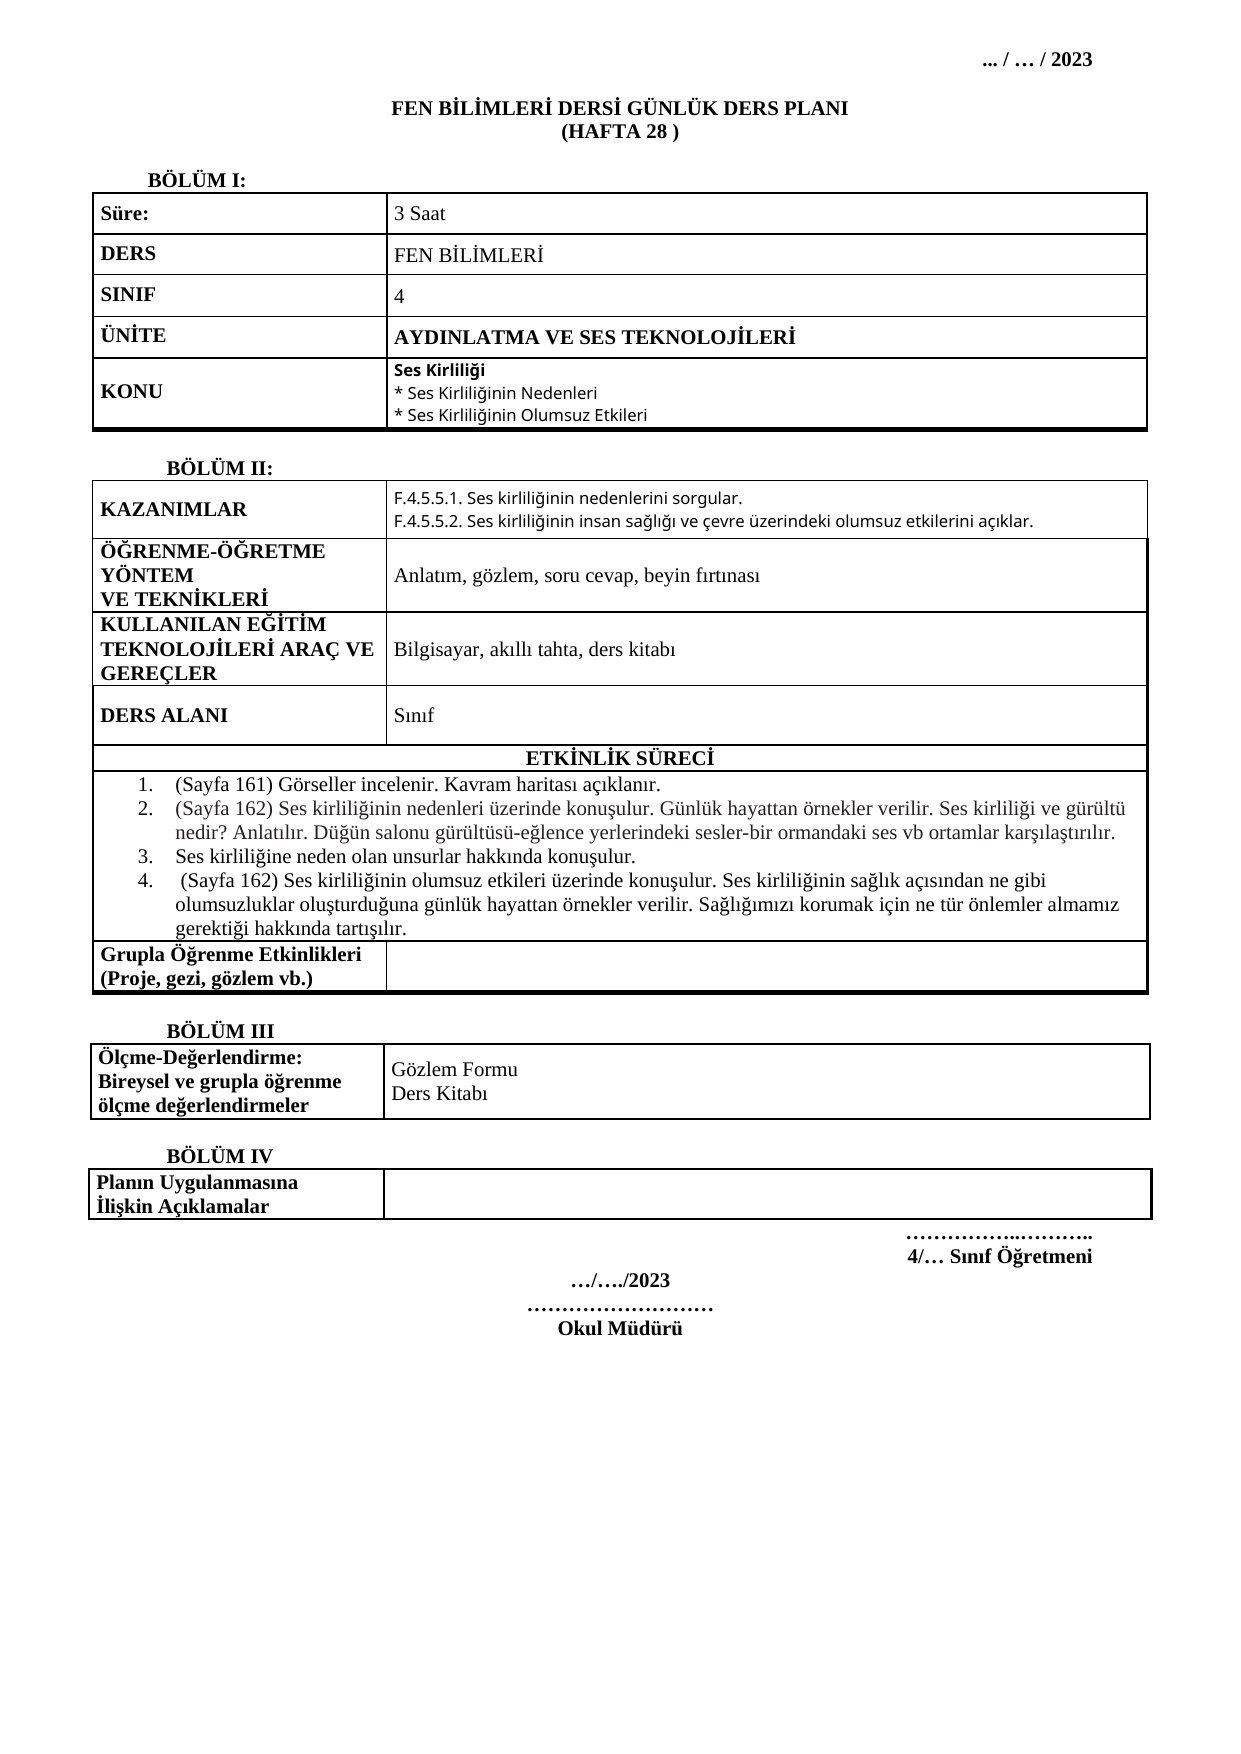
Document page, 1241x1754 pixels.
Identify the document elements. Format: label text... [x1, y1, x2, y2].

subtitle BÖLÜM IV [148, 1144, 1092, 1168]
table_header Süre: [94, 194, 386, 233]
table_header Planın Uygulanmasına İlişkin Açıklamalar [90, 1170, 383, 1218]
table_header 3 Saat [388, 194, 1146, 233]
table_cell DERS ALANI [94, 686, 386, 744]
table_cell Ses Kirliliği * Ses Kirliliğinin Nedenleri * Ses Kirliliğinin Olumsuz Etkileri [388, 359, 1146, 427]
table_header Gözlem Formu Ders Kitabı [385, 1045, 1149, 1117]
table_cell KONU [94, 359, 386, 427]
text ……………..……….. [148, 1220, 1092, 1244]
text 4/… Sınıf Öğretmeni [148, 1244, 1092, 1268]
text (HAFTA 28 ) [148, 119, 1092, 143]
table_cell SINIF [94, 275, 386, 316]
table_cell [387, 942, 1146, 990]
text Okul Müdürü [148, 1316, 1092, 1340]
table_cell Sınıf [387, 686, 1146, 744]
table_cell ETKİNLİK SÜRECİ [94, 746, 1146, 770]
table_header F.4.5.5.1. Ses kirliliğinin nedenlerini sorgular. F.4.5.5.2. Ses kirliliğinin insan sağlığı ve çevre üzerindeki olumsuz etkilerini açıklar. [387, 481, 1147, 538]
subtitle BÖLÜM III [148, 1019, 1092, 1043]
table_header Ölçme-Değerlendirme: Bireysel ve grupla öğrenme ölçme değerlendirmeler [92, 1045, 383, 1117]
text …/…./2023 [148, 1268, 1092, 1292]
table_cell 4 [388, 275, 1146, 316]
table_cell KULLANILAN EĞİTİM TEKNOLOJİLERİ ARAÇ VE GEREÇLER [93, 613, 386, 684]
table_cell ÖĞRENME-ÖĞRETME YÖNTEM VE TEKNİKLERİ [93, 539, 386, 611]
text BÖLÜM I: [148, 168, 1092, 192]
table_cell DERS [94, 235, 386, 274]
text FEN BİLİMLERİ DERSİ GÜNLÜK DERS PLANI [148, 95, 1092, 119]
text ……………………… [148, 1292, 1092, 1316]
text ... / … / 2023 [148, 47, 1092, 71]
table_cell (Sayfa 161) Görseller incelenir. Kavram haritası açıklanır. (Sayfa 162) Ses kirliliğinin nedenleri üzerinde konuşulur. Günlük hayattan örnekler verilir. Ses kirliliği ve gürültü nedir? Anlatılır. Düğün salonu gürültüsü-eğlence yerlerindeki sesler-bir ormandaki ses vb ortamlar karşılaştırılır. Ses kirliliğine neden olan unsurlar hakkında konuşulur. (Sayfa 162) Ses kirliliğinin olumsuz etkileri üzerinde konuşulur. Ses kirliliğinin sağlık açısından ne gibi olumsuzluklar oluşturduğuna günlük hayattan örnekler verilir. Sağlığımızı korumak için ne tür önlemler almamız gerektiği hakkında tartışılır. [94, 772, 1146, 940]
text BÖLÜM II: [148, 456, 1092, 479]
table_cell Grupla Öğrenme Etkinlikleri (Proje, gezi, gözlem vb.) [94, 942, 386, 990]
table_header KAZANIMLAR [93, 481, 386, 538]
table_cell Bilgisayar, akıllı tahta, ders kitabı [387, 613, 1146, 684]
table_cell FEN BİLİMLERİ [388, 235, 1146, 274]
table_cell Anlatım, gözlem, soru cevap, beyin fırtınası [387, 539, 1146, 611]
table_cell ÜNİTE [94, 317, 386, 357]
table_cell AYDINLATMA VE SES TEKNOLOJİLERİ [388, 317, 1146, 357]
table_header [385, 1170, 1150, 1218]
